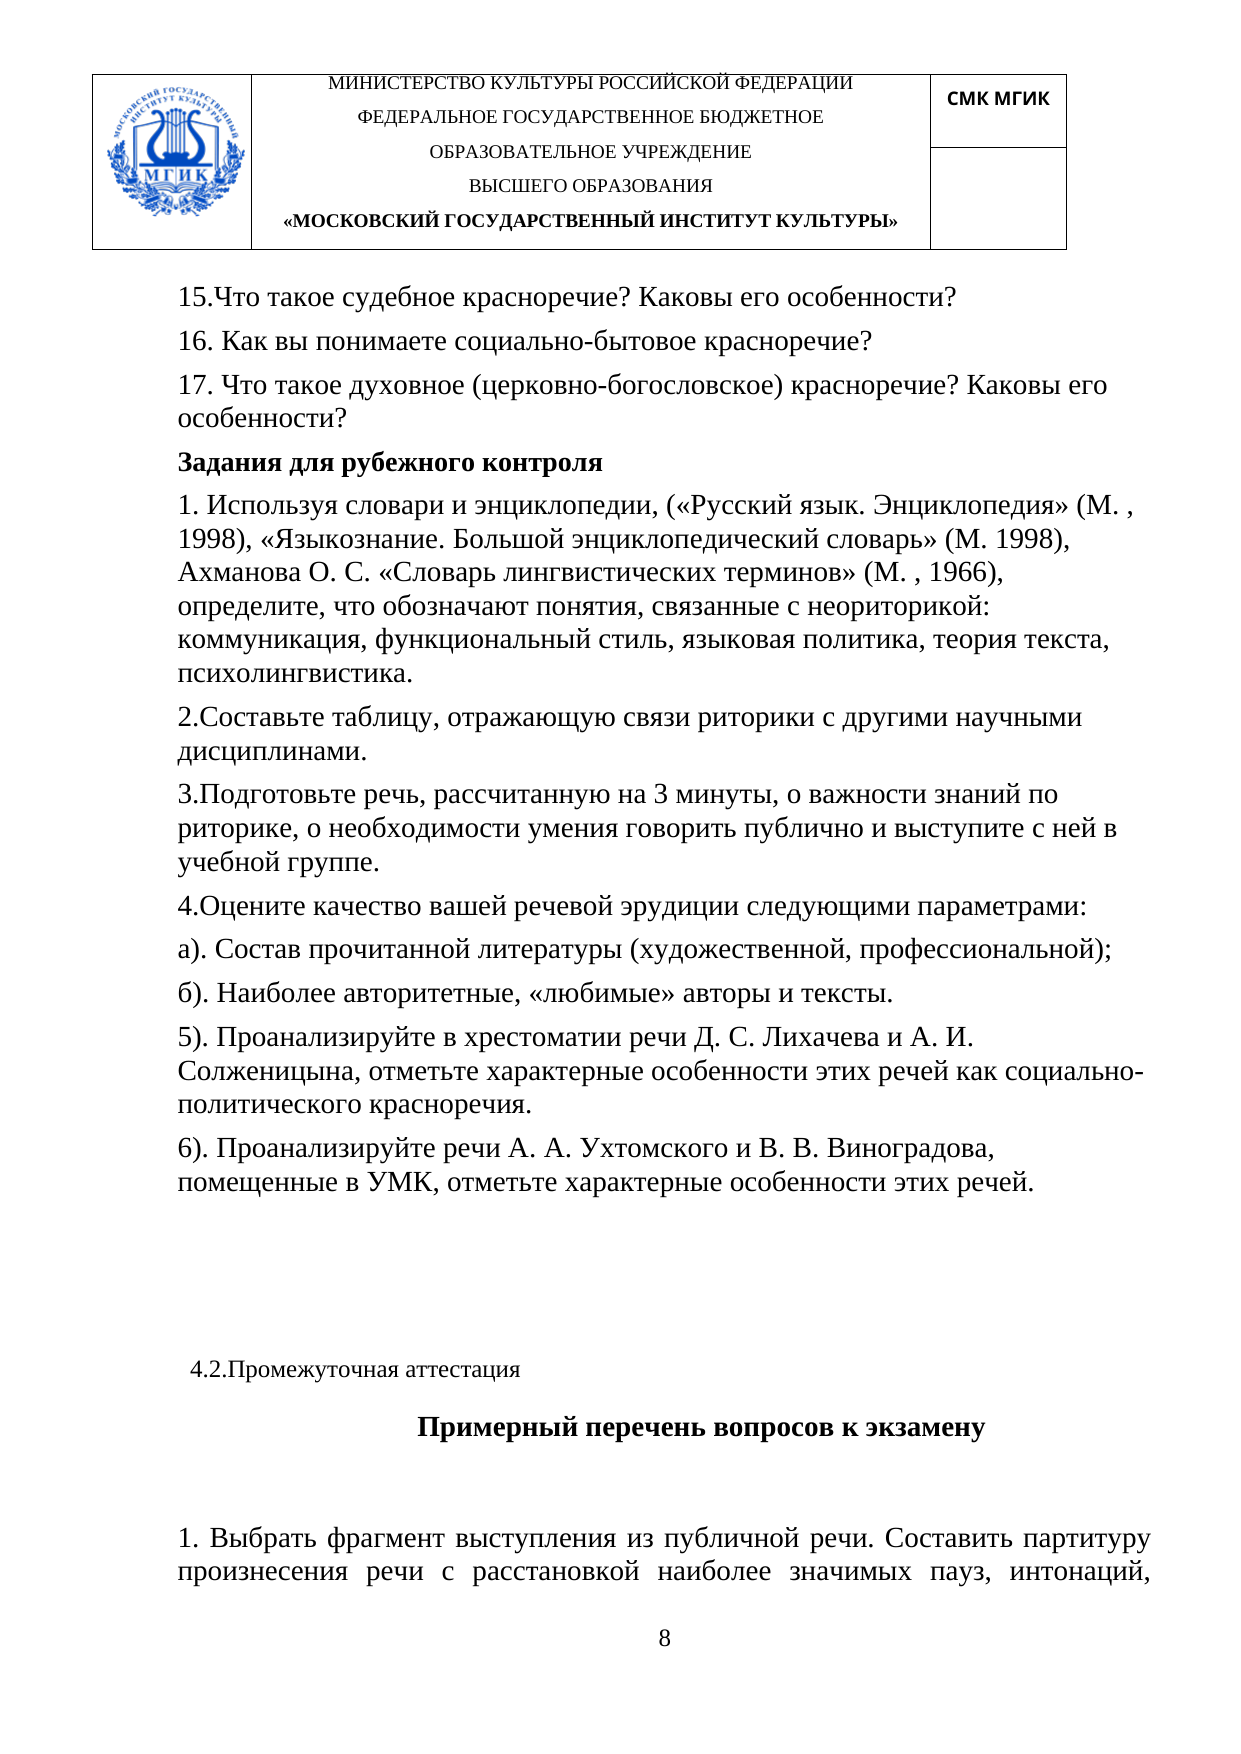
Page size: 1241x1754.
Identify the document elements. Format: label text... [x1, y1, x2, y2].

text 16. Как вы понимаете социально-бытовое красноречие? [177, 323, 1152, 357]
text 15.Что такое судебное красноречие? Каковы его особенности? [177, 279, 1152, 313]
text 5). Проанализируйте в хрестоматии речи Д. С. Лихачева и А. И. Солженицына, отметьте характерные особенности этих речей как социально-политического красноречия. [177, 1019, 1152, 1120]
text Примерный перечень вопросов к экзамену [251, 1409, 1152, 1442]
picture [102, 74, 250, 241]
text а). Состав прочитанной литературы (художественной, профессиональной); [177, 932, 1152, 965]
text 6). Проанализируйте речи А. А. Ухтомского и В. В. Виноградова, помещенные в УМК, отметьте характерные особенности этих речей. [177, 1131, 1152, 1198]
text б). Наиболее авторитетные, «любимые» авторы и тексты. [177, 976, 1152, 1009]
text 17. Что такое духовное (церковно-богословское) красноречие? Каковы его особенности? [177, 367, 1152, 434]
text 1. Используя словари и энциклопедии, («Русский язык. Энциклопедия» (М. , 1998), «Языкознание. Большой энциклопедический словарь» (М. 1998), Ахманова О. С. «Словарь лингвистических терминов» (М. , 1966), определите, что обозначают понятия, связанные с неориторикой: коммуникация, функциональный стиль, языковая политика, теория текста, психолингвистика. [177, 487, 1152, 689]
text 2.Составьте таблицу, отражающую связи риторики с другими научными дисциплинами. [177, 699, 1152, 766]
subtitle 4.2.Промежуточная аттестация [177, 1354, 1152, 1383]
text 4.Оцените качество вашей речевой эрудиции следующими параметрами: [177, 888, 1152, 921]
text Задания для рубежного контроля [177, 444, 1152, 477]
text 3.Подготовьте речь, рассчитанную на 3 минуты, о важности знаний по риторике, о необходимости умения говорить публично и выступите с ней в учебной группе. [177, 777, 1152, 877]
